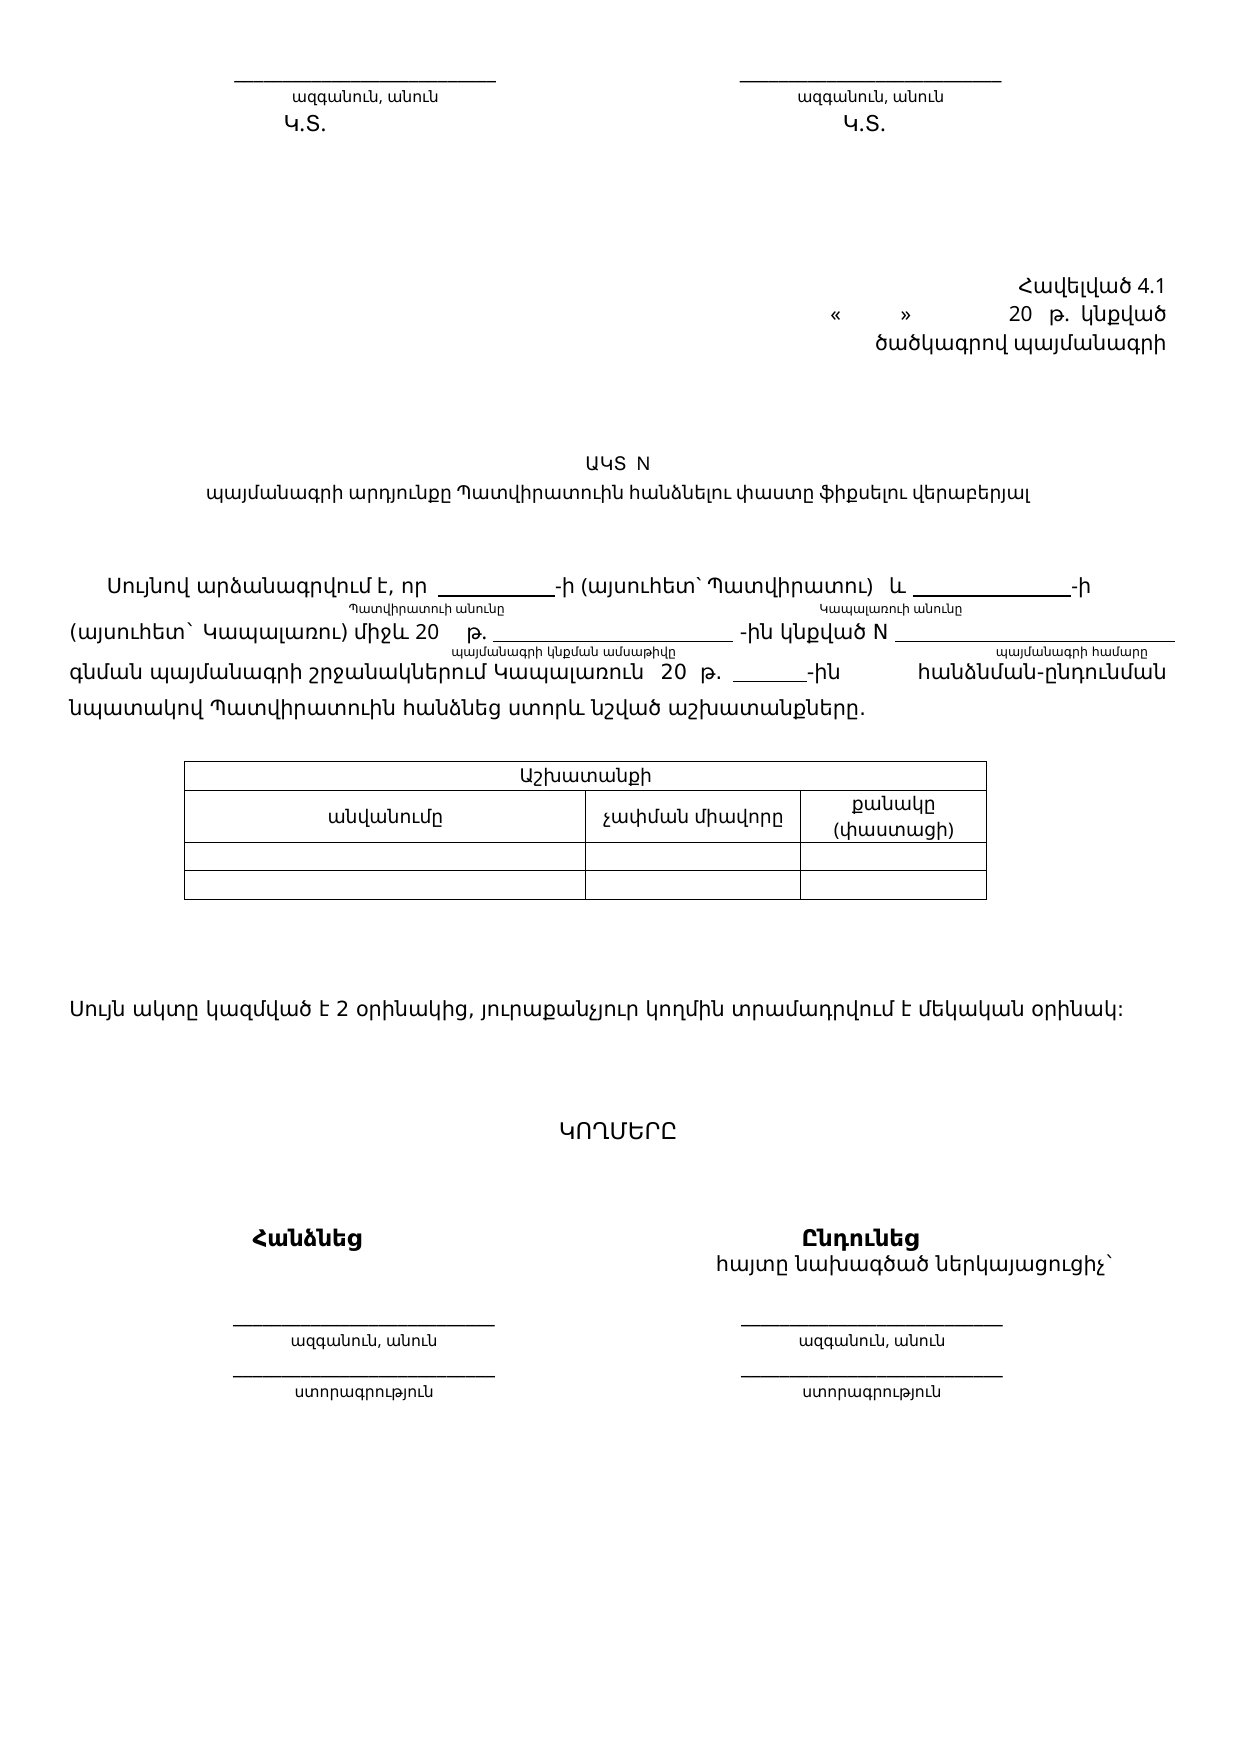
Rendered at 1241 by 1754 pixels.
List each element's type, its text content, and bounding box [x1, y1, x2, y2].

text Պատվիրատուի անունը Կապալառուի անունը [69, 600, 1204, 617]
table_cell [185, 871, 585, 899]
table_cell [801, 871, 986, 899]
table_cell Կ.Տ. [113, 108, 618, 138]
table_header Հանձնեց [58, 1225, 556, 1252]
table_cell ___________________________ ազգանուն, անուն [618, 56, 1123, 108]
table_cell Կ.Տ. [618, 108, 1123, 138]
text ԿՈՂՄԵՐԸ [69, 1118, 1167, 1145]
table_cell ___________________________ ստորագրություն [618, 1351, 1126, 1402]
table_cell [586, 871, 800, 899]
table_cell ___________________________ ազգանուն, անուն [113, 56, 618, 108]
text Սույնով արձանագրվում է, որ -ի (այսուհետ` Պատվիրատու) և -ի [13, 571, 1167, 600]
text Սույն ակտը կազմված է 2 օրինակից, յուրաքանչյուր կողմին տրամադրվում է մեկական օրինակ: [69, 997, 1167, 1021]
table_cell անվանումը [185, 791, 585, 842]
text Հավելված 4.1 [69, 271, 1167, 299]
text գնման պայմանագրի շրջանակներում Կապալառուն 20 թ. -ին հանձնման-ընդունման նպատակով Պատվիրատուին հանձնեց ստորև նշված աշխատանքները. [69, 660, 1167, 720]
table_cell քանակը (փաստացի) [801, 791, 986, 842]
table_cell չափման միավորը [586, 791, 800, 842]
text « » 20 թ. կնքված [69, 299, 1167, 328]
table_cell [801, 843, 986, 870]
text պայմանագրի արդյունքը Պատվիրատուին հանձնելու փաստը ֆիքսելու վերաբերյալ [69, 479, 1167, 505]
table_header ___________________________ ազգանուն, անուն [110, 1300, 618, 1351]
table_header Ընդունեց [556, 1225, 1100, 1252]
text ԱԿՏ N [69, 450, 1167, 476]
table_header ___________________________ ազգանուն, անուն [618, 1300, 1126, 1351]
text պայմանագրի կնքման ամսաթիվը պայմանագրի համարը [69, 645, 1204, 660]
text հայտը նախագծած ներկայացուցիչ` [69, 1252, 1167, 1276]
table_header Աշխատանքի [185, 762, 986, 790]
text ծածկագրով պայմանագրի [69, 328, 1167, 356]
table_cell [586, 843, 800, 870]
table_cell ___________________________ ստորագրություն [110, 1351, 618, 1402]
text (այսուհետ` Կապալառու) միջև 20 թ. -ին կնքված N [69, 617, 1204, 645]
table_cell [185, 843, 585, 870]
